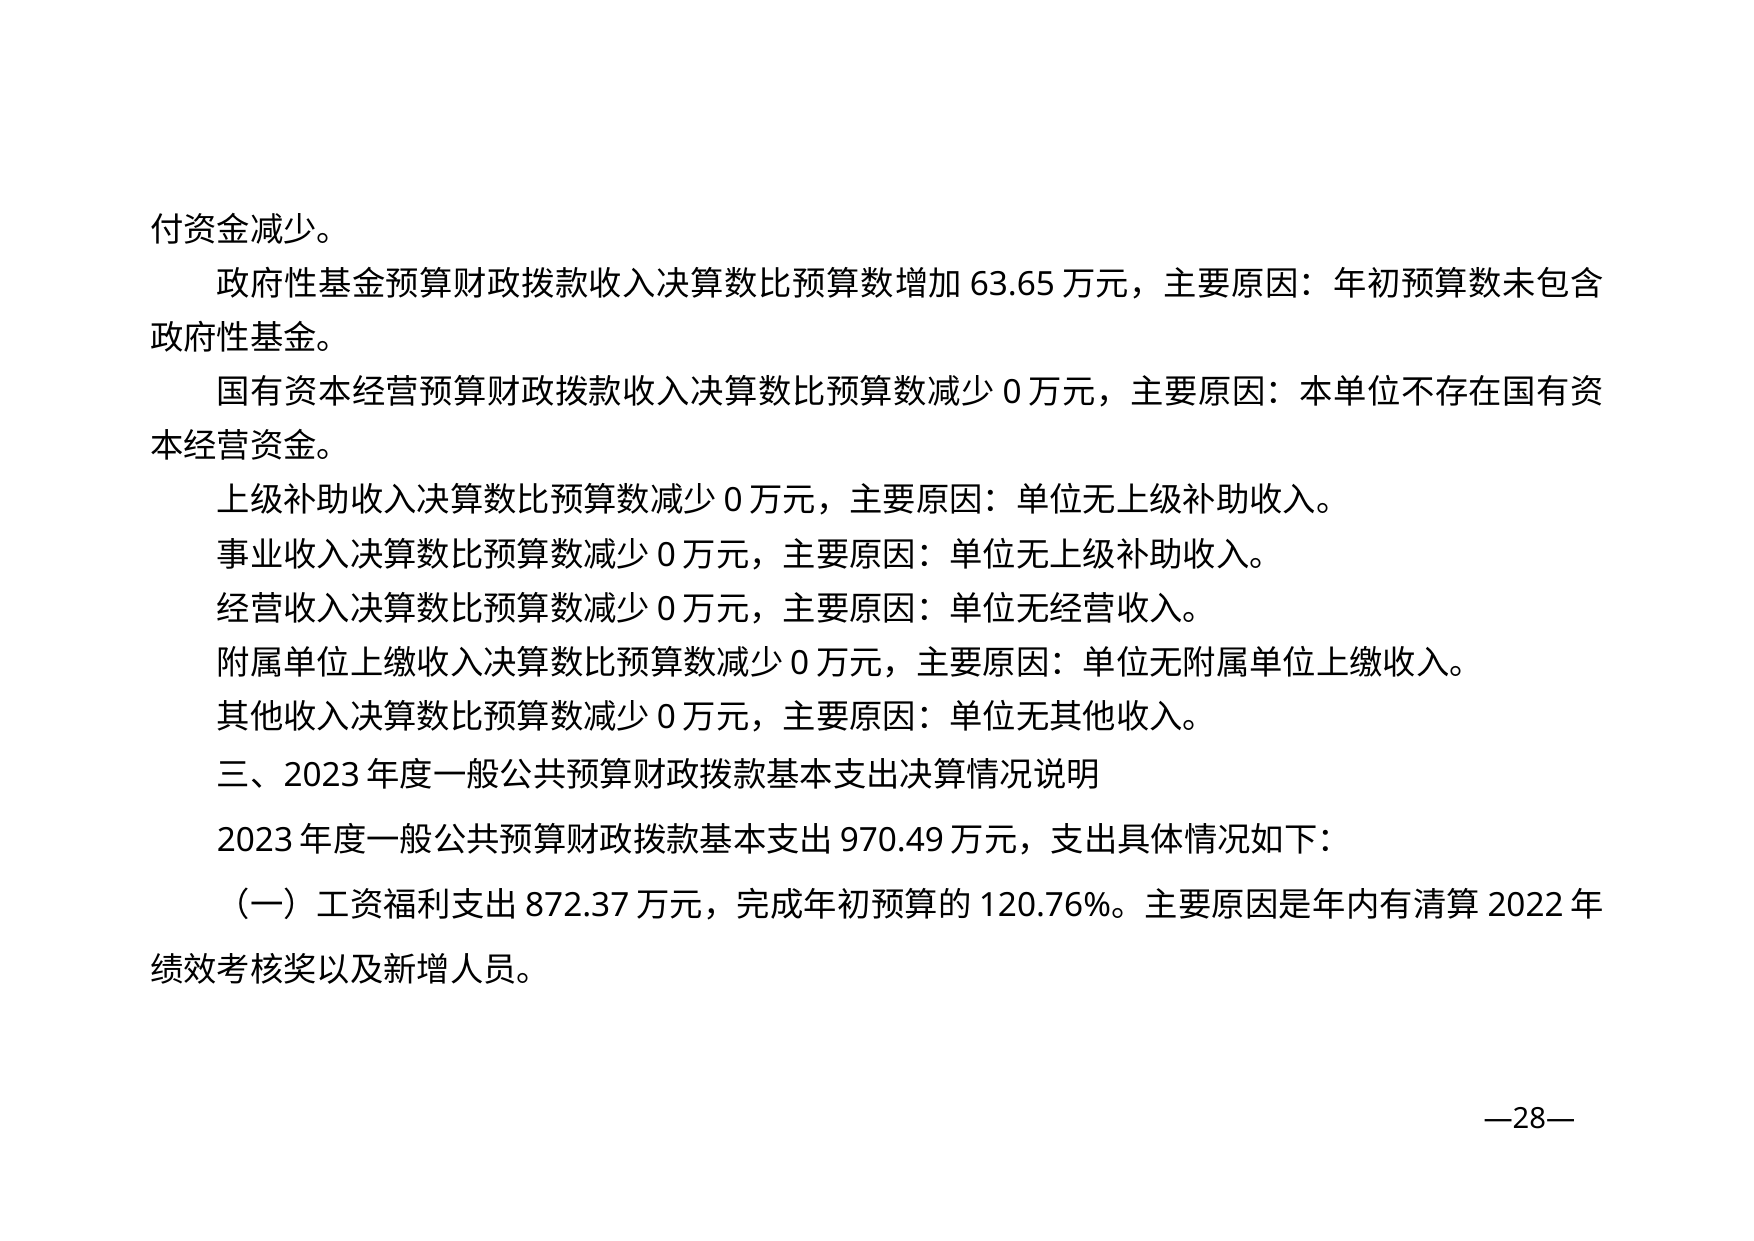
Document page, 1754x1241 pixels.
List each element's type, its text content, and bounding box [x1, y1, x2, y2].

text 其他收入决算数比预算数减少0万元，主要原因：单位无其他收入。 [150, 685, 1604, 739]
text 附属单位上缴收入决算数比预算数减少0万元，主要原因：单位无附属单位上缴收入。 [150, 631, 1604, 685]
text 政府性基金预算财政拨款收入决算数比预算数增加63.65万元，主要原因：年初预算数未包含政府性基金。 [150, 252, 1604, 360]
text 经营收入决算数比预算数减少0万元，主要原因：单位无经营收入。 [150, 577, 1604, 631]
list 工资福利支出872.37万元，完成年初预算的120.76%。主要原因是年内有清算2022年绩效考核奖以及新增人员。 [150, 869, 1604, 999]
text 三、2023年度一般公共预算财政拨款基本支出决算情况说明 [150, 739, 1604, 804]
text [150, 198, 1604, 252]
text 2023年度一般公共预算财政拨款基本支出970.49万元，支出具体情况如下： [150, 804, 1604, 869]
text 事业收入决算数比预算数减少0万元，主要原因：单位无上级补助收入。 [150, 523, 1604, 577]
text 上级补助收入决算数比预算数减少0万元，主要原因：单位无上级补助收入。 [150, 468, 1604, 523]
text 国有资本经营预算财政拨款收入决算数比预算数减少0万元，主要原因：本单位不存在国有资本经营资金。 [150, 360, 1604, 468]
